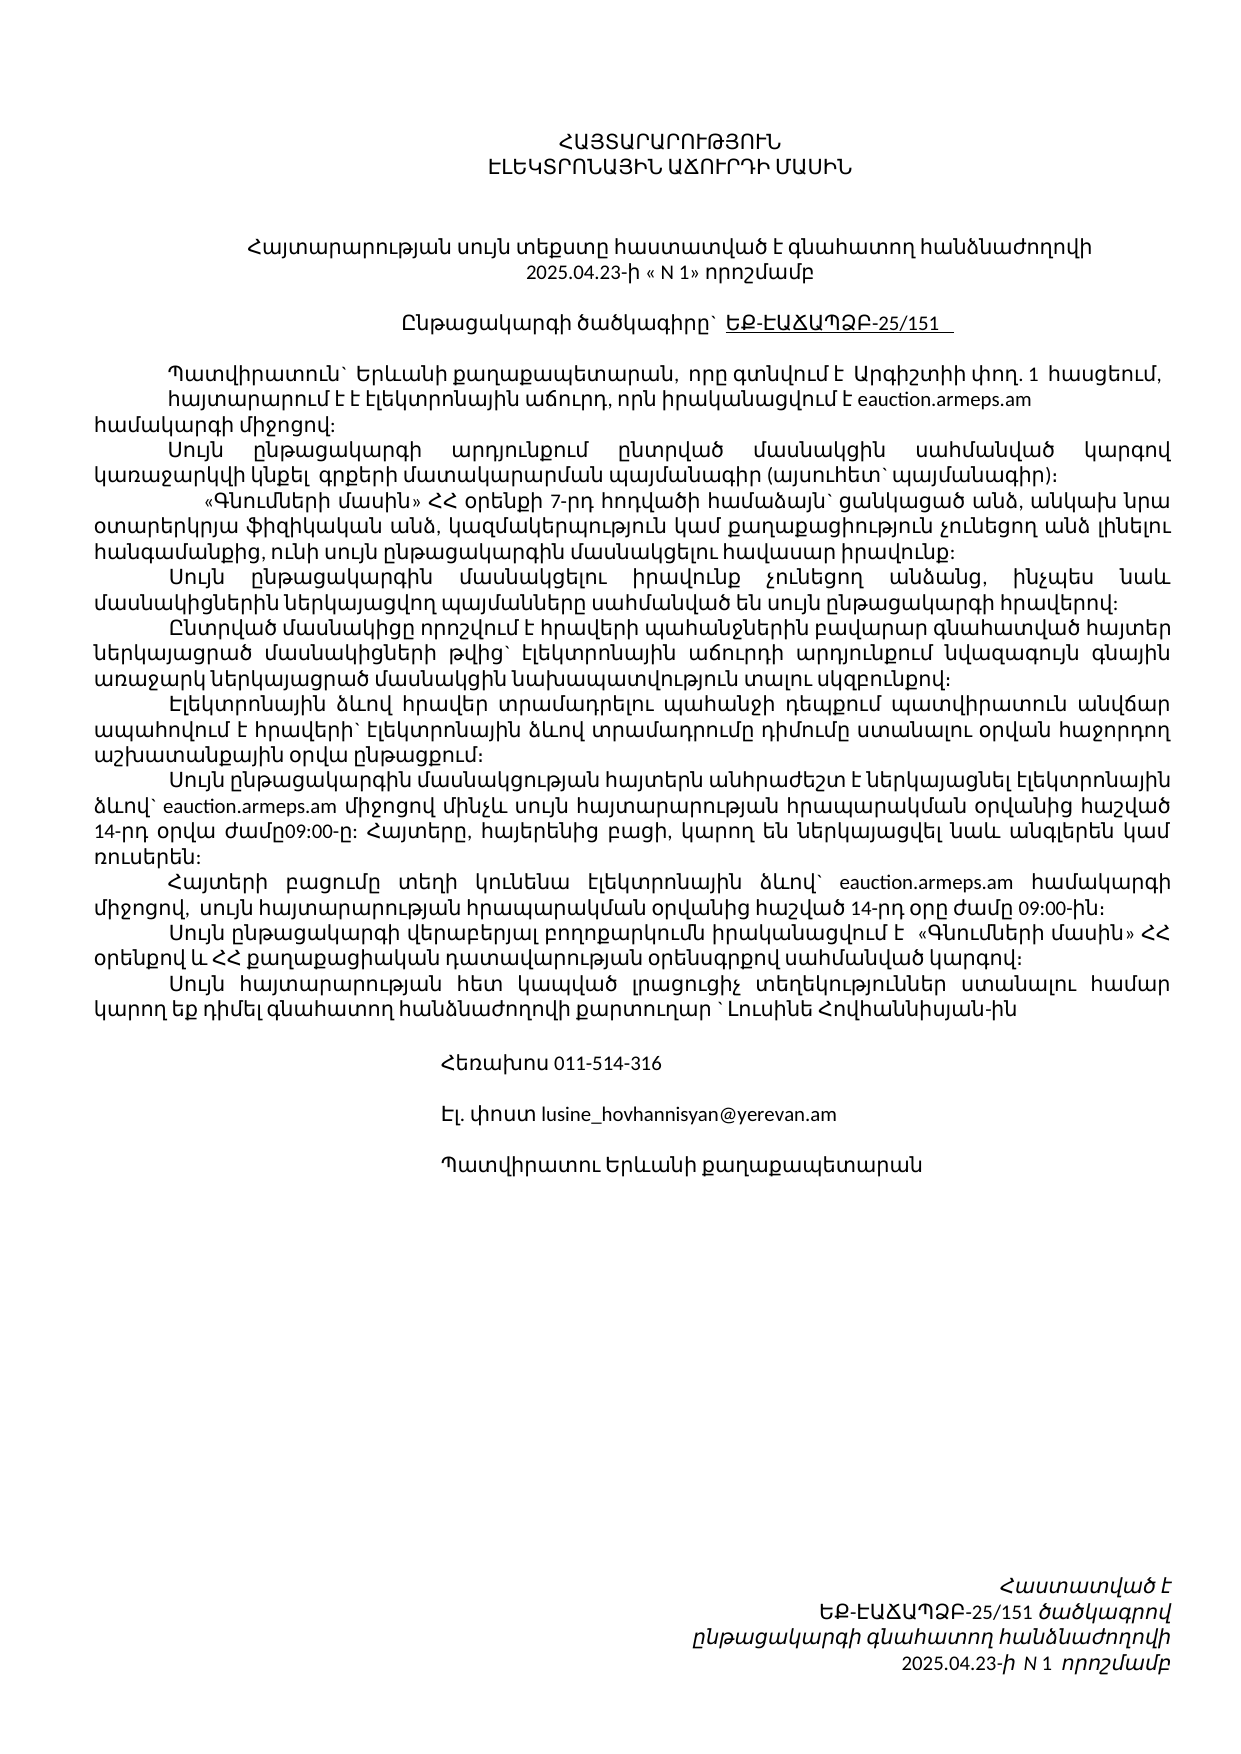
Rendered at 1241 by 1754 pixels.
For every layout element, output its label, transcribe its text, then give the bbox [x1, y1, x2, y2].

text ԷԼԵԿՏՐՈՆԱՅԻՆ ԱՃՈՒՐԴԻ ՄԱՍԻՆ [94, 154, 1171, 180]
text Հայտարարության սույն տեքստը հաստատված է գնահատող հանձնաժողովի [94, 234, 1171, 259]
text 2025.04.23 -ի N 1 որոշմամբ [94, 1650, 1171, 1675]
text ԵՔ-ԷԱՃԱՊՁԲ-25/151 ծածկագրով [94, 1599, 1171, 1624]
text Սույն ընթացակարգին մասնակցության հայտերն անհրաժեշտ է ներկայացնել էլեկտրոնային ձևով` eauction.armeps.am միջոցով մինչև սույն հայտարարության հրապարակման օրվանից հաշված 14-րդ օրվա ժամը09:00-ը: Հայտերը, հայերենից բացի, կարող են ներկայացվել նաև անգլերեն կամ ռուսերեն: [94, 768, 1171, 869]
text Էլեկտրոնային ձևով հրավեր տրամադրելու պահանջի դեպքում պատվիրատուն անվճար ապահովում է հրավերի` էլեկտրոնային ձևով տրամադրումը դիմումը ստանալու օրվան հաջորդող աշխատանքային օրվա ընթացքում։ [94, 691, 1171, 768]
text Պատվիրատու Երևանի քաղաքապետարան [94, 1152, 1171, 1177]
text «Գնումների մասին» ՀՀ օրենքի 7-րդ հոդվածի համաձայն` ցանկացած անձ, անկախ նրա օտարերկրյա ֆիզիկական անձ, կազմակերպություն կամ քաղաքացիություն չունեցող անձ լինելու հանգամանքից, ունի սույն ընթացակարգին մասնակցելու հավասար իրավունք: [94, 488, 1171, 564]
text Ընտրված մասնակիցը որոշվում է հրավերի պահանջներին բավարար գնահատված հայտեր ներկայացրած մասնակիցների թվից` էլեկտրոնային աճուրդի արդյունքում նվազագույն գնային առաջարկ ներկայացրած մասնակցին նախապատվություն տալու սկզբունքով։ [94, 615, 1171, 691]
text Հեռախոս 011-514-316 [94, 1050, 1171, 1076]
text Էլ. փոստ lusine_hovhannisyan@yerevan.am [94, 1101, 1171, 1126]
text Հայտերի բացումը տեղի կունենա էլեկտրոնային ձևով` eauction.armeps.am համակարգի միջոցով, սույն հայտարարության հրապարակման օրվանից հաշված 14-րդ օրը ժամը 09:00-ին։ [94, 869, 1171, 920]
text 2025.04.23 -ի « N 1» որոշմամբ [94, 259, 1171, 285]
text Սույն ընթացակարգի արդյունքում ընտրված մասնակցին սահմանված կարգով կառաջարկվի կնքել գրքերի մատակարարման պայմանագիր (այսուհետ` պայմանագիր)։ [94, 437, 1171, 488]
text Սույն հայտարարության հետ կապված լրացուցիչ տեղեկություններ ստանալու համար կարող եք դիմել գնահատող հանձնաժողովի քարտուղար ` Լուսինե Հովհաննիսյան-ին [94, 971, 1171, 1022]
text Ընթացակարգի ծածկագիրը` ԵՔ-ԷԱՃԱՊՁԲ-25/151 [94, 310, 1171, 336]
text Պատվիրատուն` Երևանի քաղաքապետարան, որը գտնվում է Արգիշտիի փող. 1 հասցեում, [94, 361, 1171, 386]
text ՀԱՅՏԱՐԱՐՈՒԹՅՈՒՆ [94, 129, 1171, 154]
text Սույն ընթացակարգին մասնակցելու իրավունք չունեցող անձանց, ինչպես նաև մասնակիցներին ներկայացվող պայմանները սահմանված են սույն ընթացակարգի հրավերով: [94, 564, 1171, 615]
text ընթացակարգի գնահատող հանձնաժողովի [94, 1624, 1171, 1650]
text հայտարարում է է էլեկտրոնային աճուրդ, որն իրականացվում է eauction.armeps.am համակարգի միջոցով: [94, 386, 1171, 437]
text Սույն ընթացակարգի վերաբերյալ բողոքարկումն իրականացվում է «Գնումների մասին» ՀՀ օրենքով և ՀՀ քաղաքացիական դատավարության օրենսգրքով սահմանված կարգով։ [94, 920, 1171, 971]
text Հաստատված է [94, 1573, 1171, 1599]
